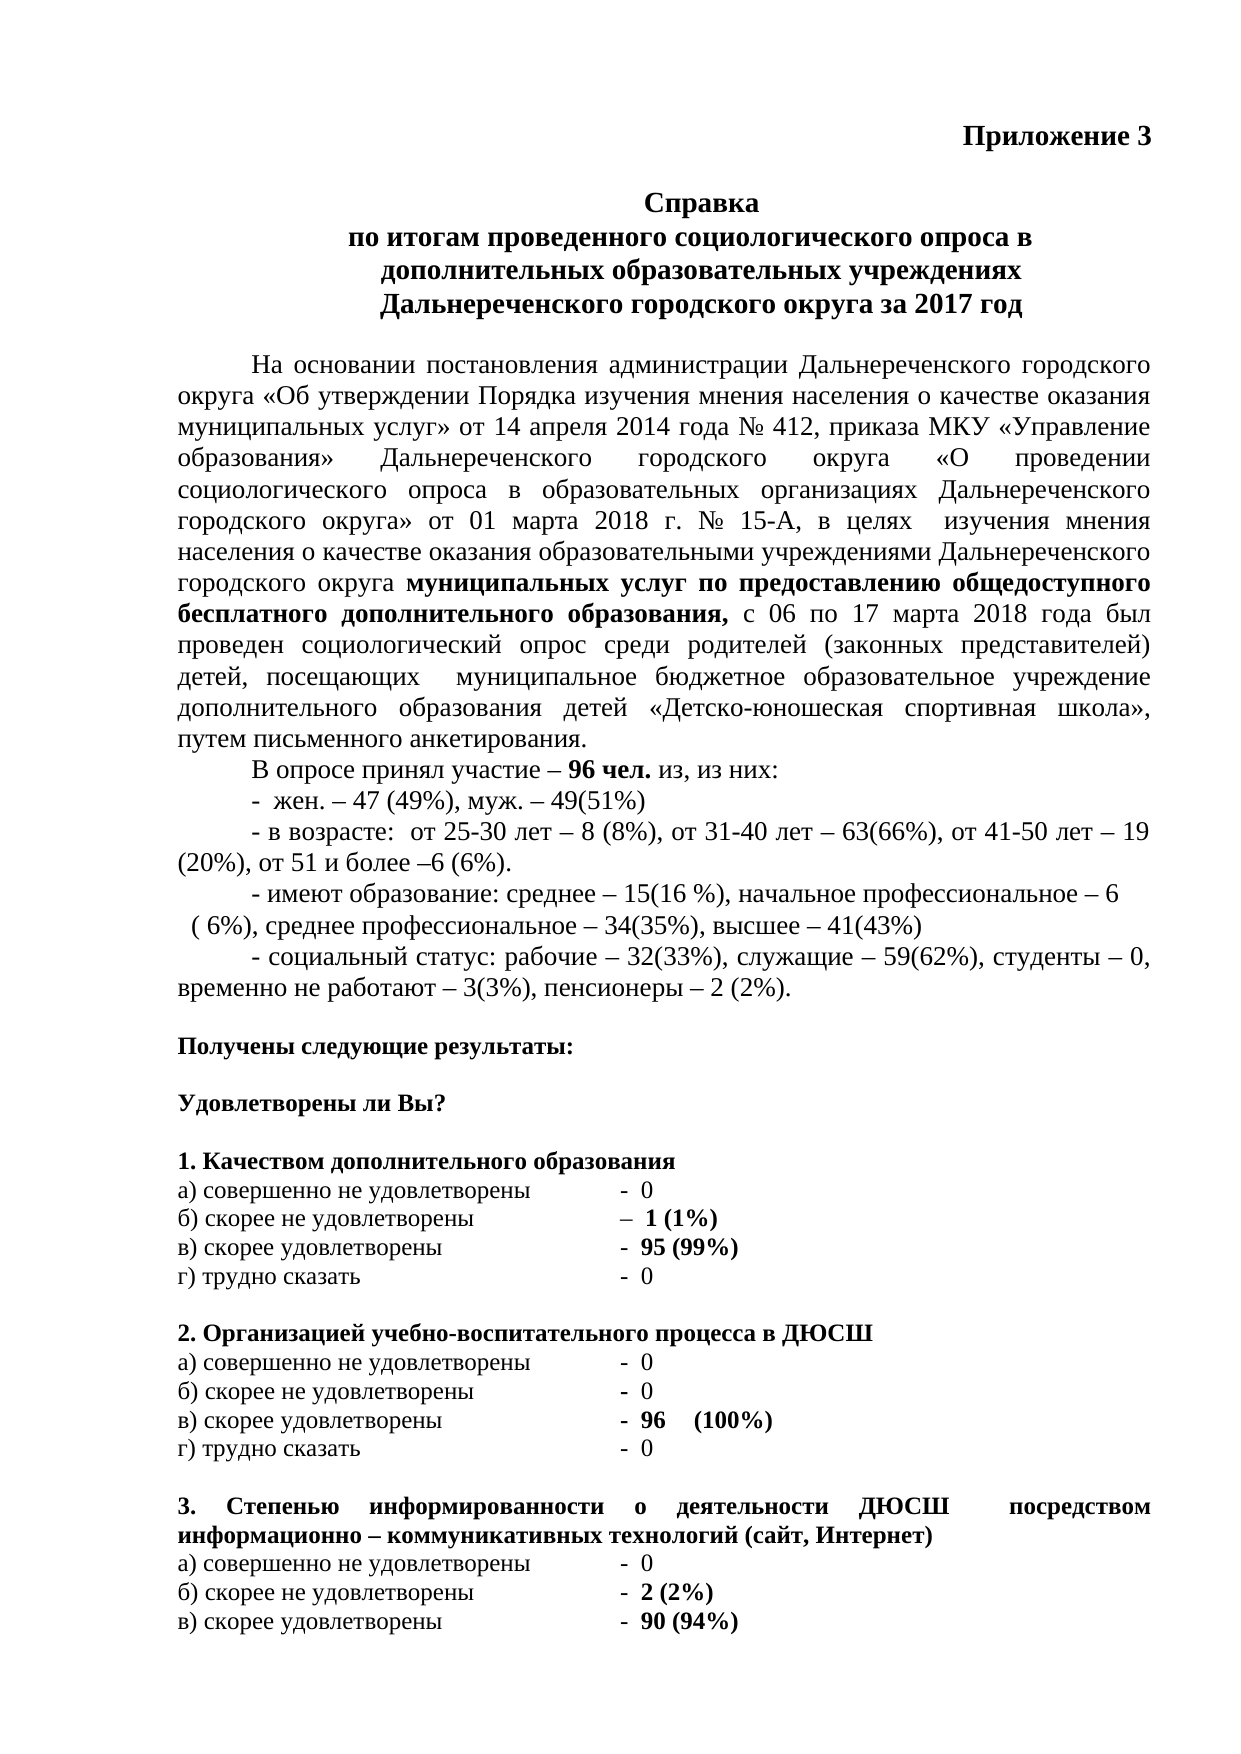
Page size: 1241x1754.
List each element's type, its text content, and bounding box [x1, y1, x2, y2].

text а) совершенно не удовлетворены - 0 [177, 1347, 1152, 1376]
text - жен. – 47 (49%), муж. – 49(51%) [177, 784, 1152, 815]
text Дальнереченского городского округа за 2017 год [177, 286, 1152, 319]
text - в возрасте: от 25-30 лет – 8 (8%), от 31-40 лет – 63(66%), от 41-50 лет – 19 (20%), от 51 и более –6 (6%). [177, 815, 1152, 878]
text а) совершенно не удовлетворены - 0 [177, 1548, 1152, 1577]
text Приложение 3 [177, 118, 1152, 152]
text Получены следующие результаты: [177, 1031, 1152, 1060]
text в) скорее удовлетворены - 96 (100%) [177, 1405, 1152, 1433]
text а) совершенно не удовлетворены - 0 [177, 1175, 1152, 1203]
text На основании постановления администрации Дальнереченского городского округа «Об утверждении Порядка изучения мнения населения о качестве оказания муниципальных услуг» от 14 апреля 2014 года № 412, приказа МКУ «Управление образования» Дальнереченского городского округа «О проведении социологического опроса в образовательных организациях Дальнереченского городского округа» от 01 марта . № 15-А, в целях изучения мнения населения о качестве оказания образовательными учреждениями Дальнереченского городского округа муниципальных услуг по предоставлению общедоступного бесплатного дополнительного образования, с 06 по 17 марта 2018 года был проведен социологический опрос среди родителей (законных представителей) детей, посещающих муниципальное бюджетное образовательное учреждение дополнительного образования детей «Детско-юношеская спортивная школа», путем письменного анкетирования. [177, 348, 1152, 753]
text б) скорее не удовлетворены – 1 (1%) [177, 1203, 1152, 1232]
text 3. Степенью информированности о деятельности ДЮСШ посредством информационно – коммуникативных технологий (сайт, Интернет) [177, 1491, 1152, 1548]
text - имеют образование: среднее – 15(16 %), начальное профессиональное – 6 [177, 878, 1152, 909]
text 2. Организацией учебно-воспитательного процесса в ДЮСШ [177, 1318, 1152, 1347]
text в) скорее удовлетворены - 95 (99%) [177, 1232, 1152, 1261]
text В опросе принял участие – 96 чел. из, из них: [177, 753, 1152, 784]
text б) скорее не удовлетворены - 0 [177, 1376, 1152, 1405]
text в) скорее удовлетворены - 90 (94%) [177, 1606, 1152, 1635]
text по итогам проведенного социологического опроса в дополнительных образовательных учреждениях [177, 219, 1152, 286]
text Удовлетворены ли Вы? [177, 1088, 1152, 1117]
text б) скорее не удовлетворены - 2 (2%) [177, 1577, 1152, 1606]
text 1. Качеством дополнительного образования [177, 1146, 1152, 1175]
text - социальный статус: рабочие – 32(33%), служащие – 59(62%), студенты – 0, временно не работают – 3(3%), пенсионеры – 2 (2%). [177, 940, 1152, 1002]
text ( 6%), среднее профессиональное – 34(35%), высшее – 41(43%) [177, 909, 1152, 940]
text г) трудно сказать - 0 [177, 1261, 1152, 1290]
text г) трудно сказать - 0 [177, 1433, 1152, 1462]
text Справка [177, 185, 1152, 219]
